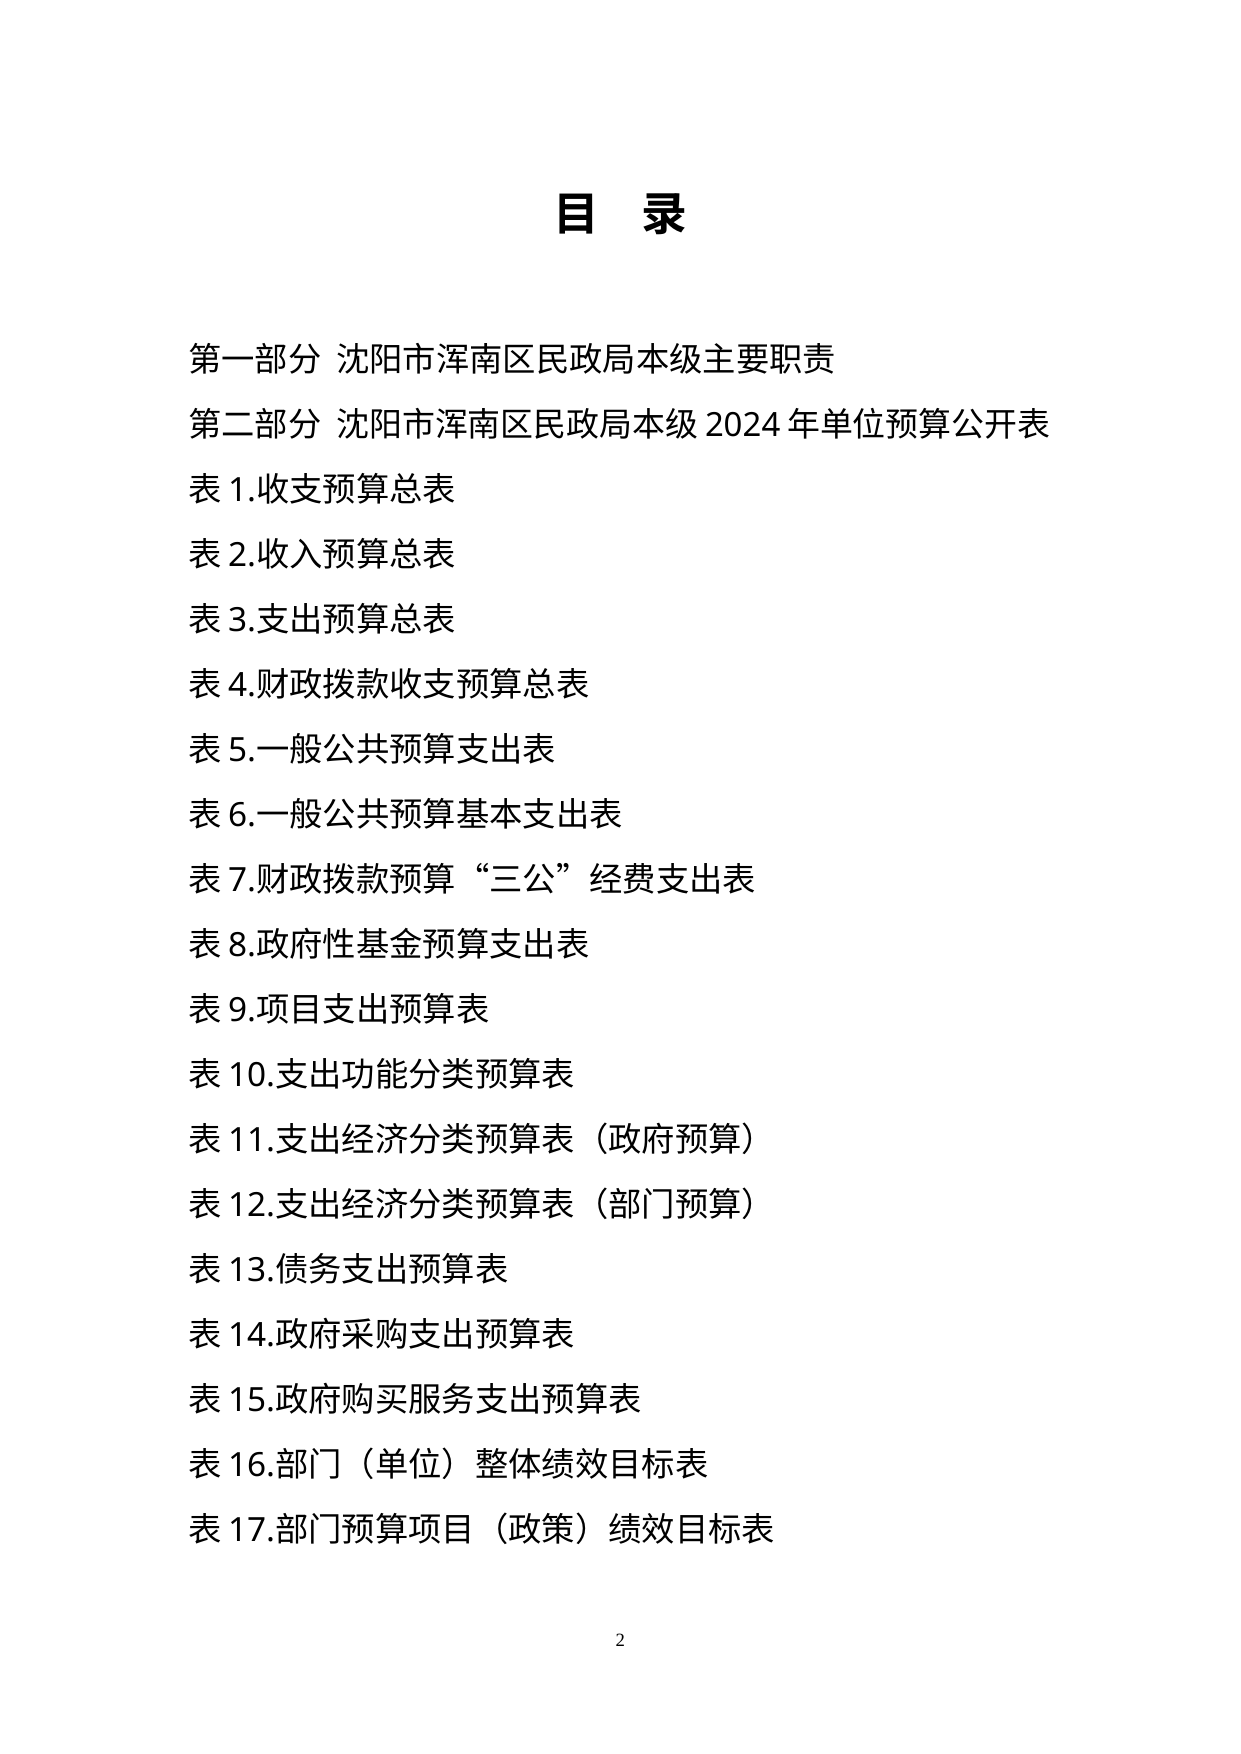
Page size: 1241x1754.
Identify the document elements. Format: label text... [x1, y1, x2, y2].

text 表4.财政拨款收支预算总表 [188, 649, 1052, 714]
text 表9.项目支出预算表 [188, 974, 1052, 1039]
text 表6.一般公共预算基本支出表 [188, 779, 1052, 844]
text 表1.收支预算总表 [188, 454, 1052, 519]
text 表16.部门（单位）整体绩效目标表 [188, 1429, 1052, 1494]
text 目 录 [188, 162, 1052, 259]
text 表13.债务支出预算表 [188, 1234, 1052, 1299]
text 表5.一般公共预算支出表 [188, 714, 1052, 779]
text 表10.支出功能分类预算表 [188, 1039, 1052, 1104]
text 第一部分 沈阳市浑南区民政局本级主要职责 [188, 324, 1052, 389]
text 表8.政府性基金预算支出表 [188, 909, 1052, 974]
text 表7.财政拨款预算“三公”经费支出表 [188, 844, 1052, 909]
text 表11.支出经济分类预算表（政府预算） [188, 1104, 1052, 1169]
text 表12.支出经济分类预算表（部门预算） [188, 1169, 1052, 1234]
text 表3.支出预算总表 [188, 584, 1052, 649]
text 第二部分 沈阳市浑南区民政局本级2024年单位预算公开表 [188, 389, 1052, 454]
text 表14.政府采购支出预算表 [188, 1299, 1052, 1364]
text 表2.收入预算总表 [188, 519, 1052, 584]
text 表15.政府购买服务支出预算表 [188, 1364, 1052, 1429]
text 表17.部门预算项目（政策）绩效目标表 [188, 1494, 1052, 1559]
